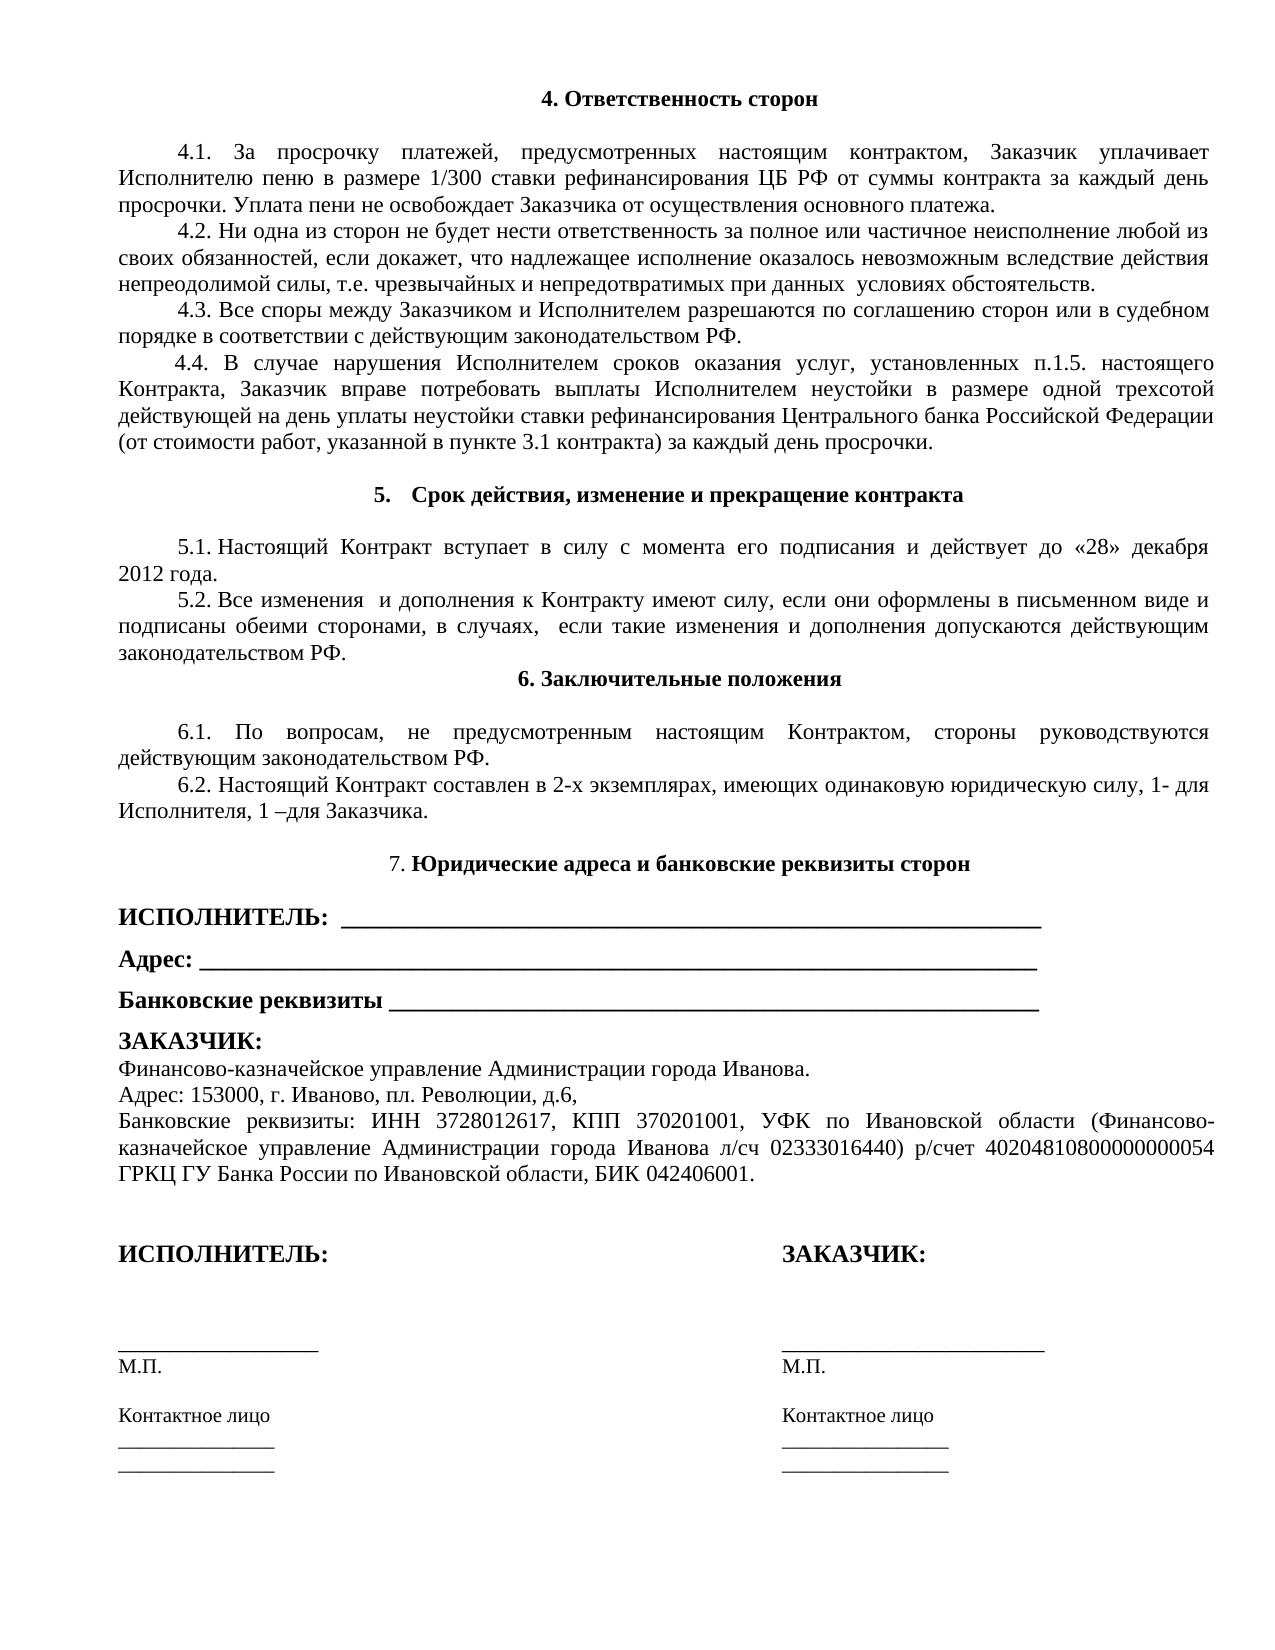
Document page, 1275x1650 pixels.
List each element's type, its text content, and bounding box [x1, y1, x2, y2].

text ИСПОЛНИТЕЛЬ: ЗАКАЗЧИК: [118, 1239, 1216, 1268]
text 4.1. За просрочку платежей, предусмотренных настоящим контрактом, Заказчик уплачивает Исполнителю пеню в размере 1/300 ставки рефинансирования ЦБ РФ от суммы контракта за каждый день просрочки. Уплата пени не освобождает Заказчика от осуществления основного платежа. [118, 138, 1211, 217]
text _______________ ________________ [118, 1451, 1182, 1475]
text 5.2. Все изменения и дополнения к Контракту имеют силу, если они оформлены в письменном виде и подписаны обеими сторонами, в случаях, если такие изменения и дополнения допускаются действующим законодательством РФ. [118, 586, 1211, 665]
text Адрес: . Иваново, пл. Революции, д.6, [118, 1081, 1216, 1108]
text 5.1. Настоящий Контракт вступает в силу с момента его подписания и действует до «28» декабря 2012 года. [118, 533, 1211, 586]
text 7. Юридические адреса и банковские реквизиты сторон [118, 850, 1182, 876]
text М.П. М.П. [118, 1354, 1216, 1378]
text 6. Заключительные положения [118, 665, 1182, 692]
text Банковские реквизиты ____________________________________________________ [118, 985, 1216, 1014]
text ________________ _____________________ [118, 1326, 1216, 1354]
text 4.3. Все споры между Заказчиком и Исполнителем разрешаются по соглашению сторон или в судебном порядке в соответствии с действующим законодательством РФ. [118, 296, 1211, 349]
text 4.4. В случае нарушения Исполнителем сроков оказания услуг, установленных п.1.5. настоящего Контракта, Заказчик вправе потребовать выплаты Исполнителем неустойки в размере одной трехсотой действующей на день уплаты неустойки ставки рефинансирования Центрального банка Российской Федерации (от стоимости работ, указанной в пункте 3.1 контракта) за каждый день просрочки. [118, 349, 1216, 454]
text _______________ ________________ [118, 1427, 1235, 1451]
text 4. Ответственность сторон [118, 85, 1182, 112]
text Финансово-казначейское управление Администрации города Иванова. [118, 1055, 1216, 1081]
text ИСПОЛНИТЕЛЬ: ________________________________________________________ [118, 902, 1216, 931]
text ЗАКАЗЧИК: [118, 1026, 1216, 1055]
text 6.2. Настоящий Контракт составлен в 2-х экземплярах, имеющих одинаковую юридическую силу, 1- для Исполнителя, 1 –для Заказчика. [118, 771, 1211, 823]
text 6.1. По вопросам, не предусмотренным настоящим Контрактом, стороны руководствуются действующим законодательством РФ. [118, 718, 1211, 771]
text Адрес: ___________________________________________________________________ [118, 944, 1216, 972]
list Срок действия, изменение и прекращение контракта [156, 481, 1182, 507]
text Банковские реквизиты: ИНН 3728012617, КПП 370201001, УФК по Ивановской области (Финансово-казначейское управление Администрации города Иванова л/сч 02333016440) р/счет 40204810800000000054 ГРКЦ ГУ Банка России по Ивановской области, БИК 042406001. [118, 1108, 1216, 1187]
text 4.2. Ни одна из сторон не будет нести ответственность за полное или частичное неисполнение любой из своих обязанностей, если докажет, что надлежащее исполнение оказалось невозможным вследствие действия непреодолимой силы, т.е. чрезвычайных и непредотвратимых при данных условиях обстоятельств. [118, 217, 1211, 296]
text Контактное лицо Контактное лицо [118, 1403, 1216, 1427]
